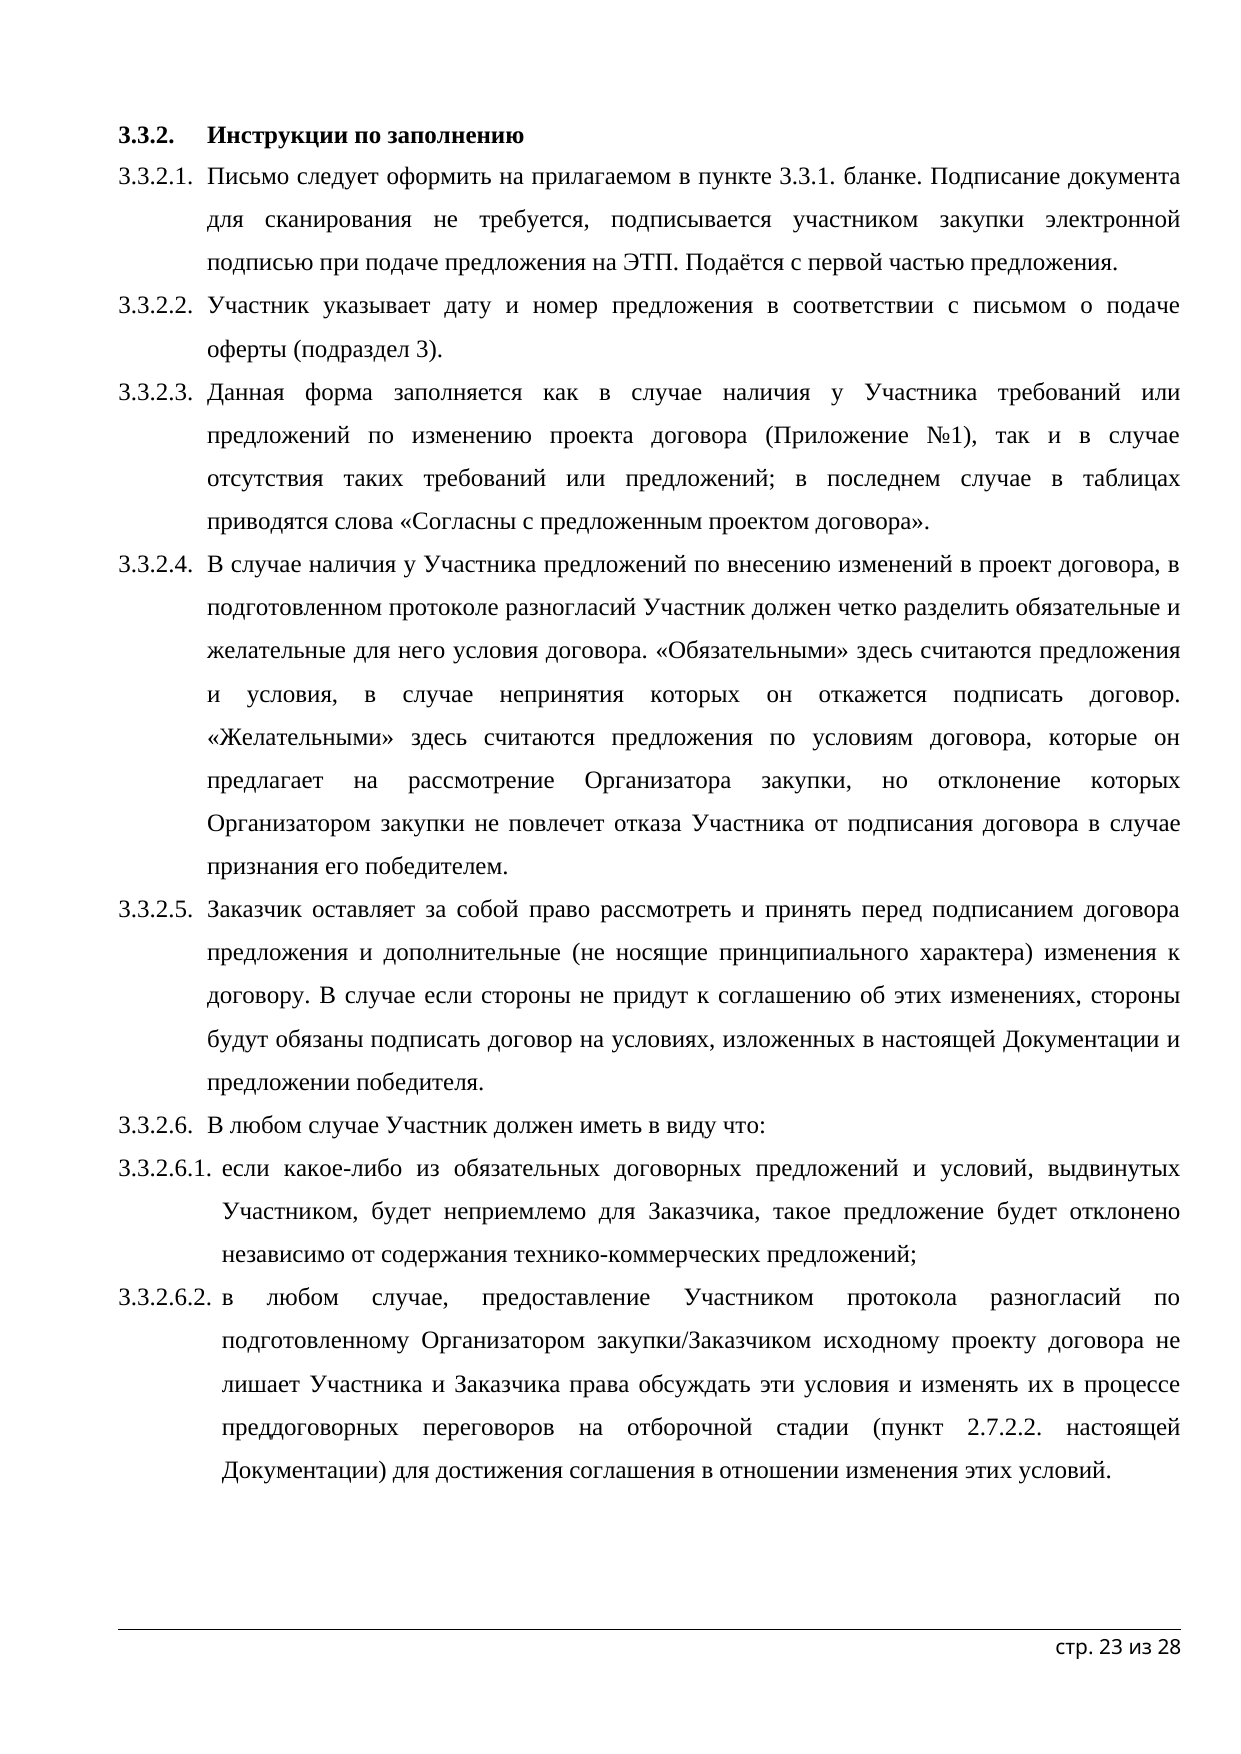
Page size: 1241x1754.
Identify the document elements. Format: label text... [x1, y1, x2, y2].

list в любом случае, предоставление Участником протокола разногласий по подготовленному Организатором закупки/Заказчиком исходному проекту договора не лишает Участника и Заказчика права обсуждать эти условия и изменять их в процессе преддоговорных переговоров на отборочной стадии (пункт 2.7.2.2. настоящей Документации) для достижения соглашения в отношении изменения этих условий. [118, 1282, 1181, 1484]
list Данная форма заполняется как в случае наличия у Участника требований или предложений по изменению проекта договора (Приложение №1), так и в случае отсутствия таких требований или предложений; в последнем случае в таблицах приводятся слова «Согласны с предложенным проектом договора». [118, 377, 1181, 535]
list Инструкции по заполнению [118, 120, 1181, 149]
list В случае наличия у Участника предложений по внесению изменений в проект договора, в подготовленном протоколе разногласий Участник должен четко разделить обязательные и желательные для него условия договора. «Обязательными» здесь считаются предложения и условия, в случае непринятия которых он откажется подписать договор. «Желательными» здесь считаются предложения по условиям договора, которые он предлагает на рассмотрение Организатора закупки, но отклонение которых Организатором закупки не повлечет отказа Участника от подписания договора в случае признания его победителем. [118, 549, 1181, 880]
list В любом случае Участник должен иметь в виду что: [118, 1110, 1181, 1139]
list Участник указывает дату и номер предложения в соответствии с письмом о подаче оферты (подраздел 3). [118, 291, 1181, 362]
list если какое-либо из обязательных договорных предложений и условий, выдвинутых Участником, будет неприемлемо для Заказчика, такое предложение будет отклонено независимо от содержания технико-коммерческих предложений; [118, 1153, 1181, 1268]
list Письмо следует оформить на прилагаемом в пункте 3.3.1. бланке. Подписание документа для сканирования не требуется, подписывается участником закупки электронной подписью при подаче предложения на ЭТП. Подаётся с первой частью предложения. [118, 161, 1181, 276]
list Заказчик оставляет за собой право рассмотреть и принять перед подписанием договора предложения и дополнительные (не носящие принципиального характера) изменения к договору. В случае если стороны не придут к соглашению об этих изменениях, стороны будут обязаны подписать договор на условиях, изложенных в настоящей Документации и предложении победителя. [118, 894, 1181, 1096]
